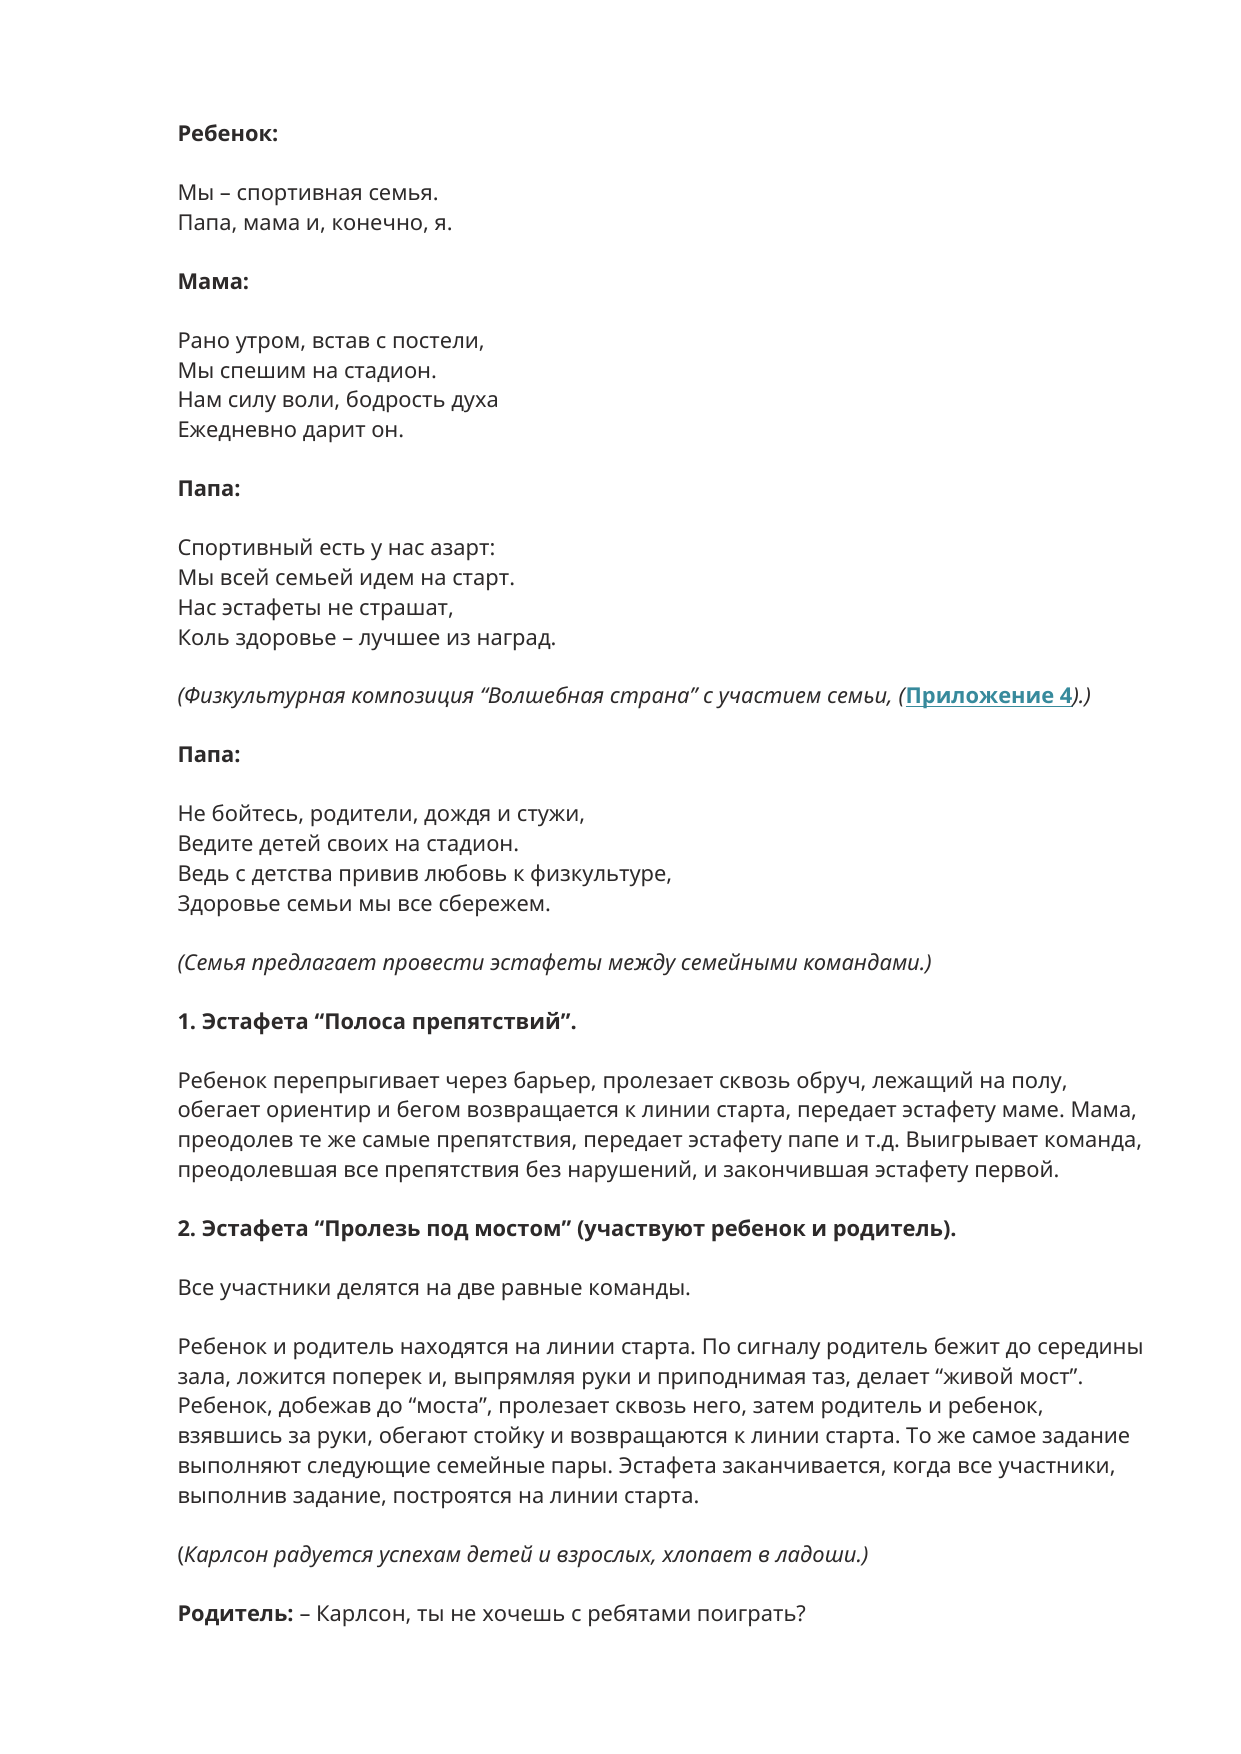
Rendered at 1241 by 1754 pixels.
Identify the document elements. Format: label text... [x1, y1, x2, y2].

text 1. Эстафета “Полоса препятствий”. [177, 1006, 1152, 1035]
text Не бойтесь, родители, дождя и стужи, Ведите детей своих на стадион. Ведь с детства привив любовь к физкультуре, Здоровье семьи мы все сбережем. [177, 798, 1152, 917]
text Рано утром, встав с постели, Мы спешим на стадион. Нам силу воли, бодрость духа Ежедневно дарит он. [177, 325, 1152, 444]
text (Физкультурная композиция “Волшебная страна” с участием семьи, (Приложение 4).) [177, 680, 1152, 710]
text Спортивный есть у нас азарт: Мы всей семьей идем на старт. Нас эстафеты не страшат, Коль здоровье – лучшее из наград. [177, 532, 1152, 651]
text Папа: [177, 473, 1152, 503]
text Папа: [177, 739, 1152, 769]
text (Семья предлагает провести эстафеты между семейными командами.) [177, 947, 1152, 976]
text Ребенок и родитель находятся на линии старта. По сигналу родитель бежит до середины зала, ложится поперек и, выпрямляя руки и приподнимая таз, делает “живой мост”. Ребенок, добежав до “моста”, пролезает сквозь него, затем родитель и ребенок, взявшись за руки, обегают стойку и возвращаются к линии старта. То же самое задание выполняют следующие семейные пары. Эстафета заканчивается, когда все участники, выполнив задание, построятся на линии старта. [177, 1331, 1152, 1509]
text Ребенок: [177, 118, 1152, 148]
text (Карлсон радуется успехам детей и взрослых, хлопает в ладоши.) [177, 1539, 1152, 1568]
text Мы – спортивная семья. Папа, мама и, конечно, я. [177, 177, 1152, 237]
text Все участники делятся на две равные команды. [177, 1272, 1152, 1302]
text 2. Эстафета “Пролезь под мостом” (участвуют ребенок и родитель). [177, 1213, 1152, 1243]
text Родитель: – Карлсон, ты не хочешь с ребятами поиграть? [177, 1598, 1152, 1627]
text Мама: [177, 266, 1152, 296]
text Ребенок перепрыгивает через барьер, пролезает сквозь обруч, лежащий на полу, обегает ориентир и бегом возвращается к линии старта, передает эстафету маме. Мама, преодолев те же самые препятствия, передает эстафету папе и т.д. Выигрывает команда, преодолевшая все препятствия без нарушений, и закончившая эстафету первой. [177, 1064, 1152, 1184]
